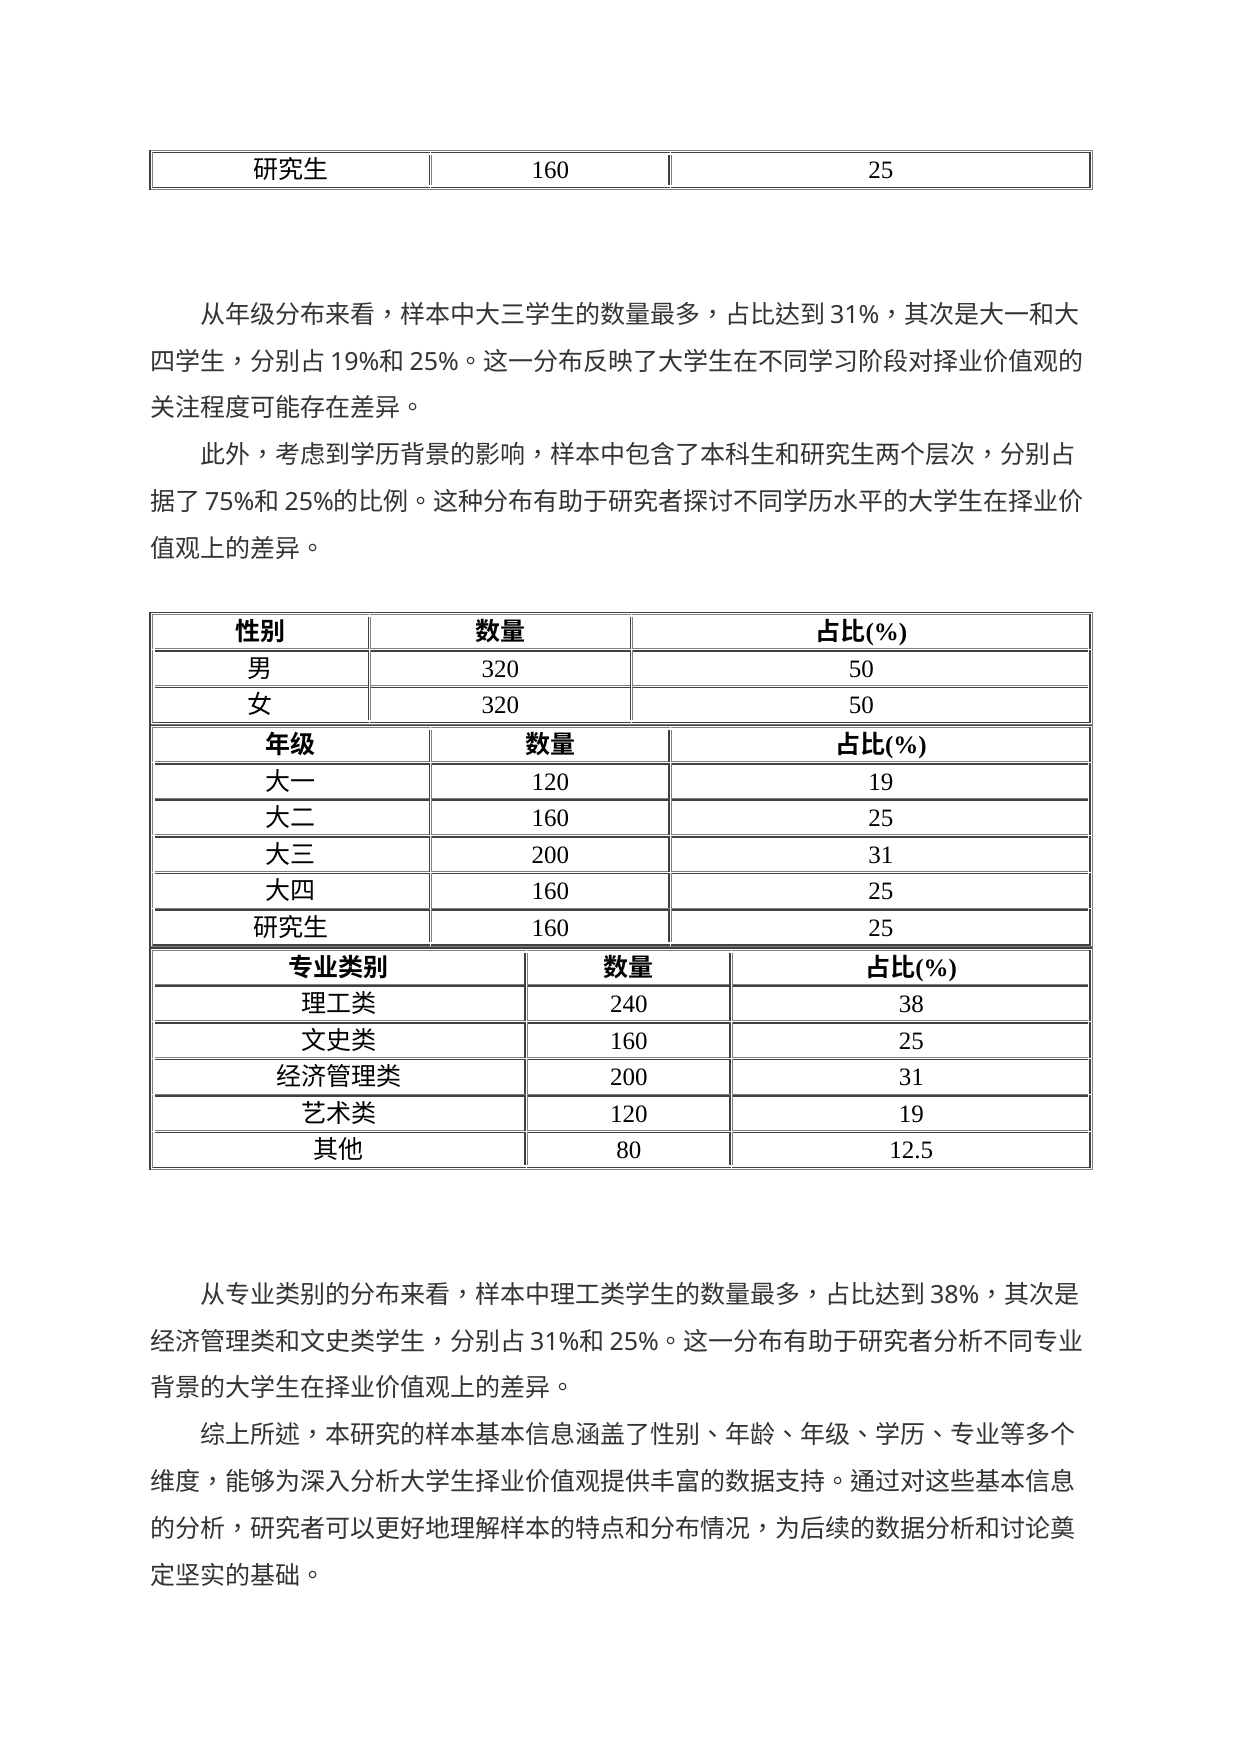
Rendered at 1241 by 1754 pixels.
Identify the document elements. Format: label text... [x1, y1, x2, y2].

table_cell 经济管理类 [153, 1057, 525, 1093]
table_cell 25 [672, 798, 1089, 834]
table_cell 120 [432, 765, 668, 798]
table_cell 研究生 [151, 908, 430, 944]
table_cell 160 [528, 1024, 729, 1057]
table_cell 大三 [151, 834, 430, 871]
text 综上所述，本研究的样本基本信息涵盖了性别、年龄、年级、学历、专业等多个维度，能够为深入分析大学生择业价值观提供丰富的数据支持。通过对这些基本信息的分析，研究者可以更好地理解样本的特点和分布情况，为后续的数据分析和讨论奠定坚实的基础。 [150, 1404, 1090, 1592]
table_header 年级 [153, 728, 430, 761]
table_header 占比(%) [731, 951, 1089, 984]
table_cell 38 [733, 984, 1089, 1020]
table_cell 女 [153, 685, 369, 721]
table_cell 25 [672, 871, 1090, 907]
table_cell 25 [670, 908, 1091, 944]
table_cell 19 [672, 761, 1090, 798]
table_header 数量 [430, 726, 670, 761]
table_cell 男 [151, 648, 369, 685]
table_cell 其他 [153, 1130, 526, 1167]
table_header 专业类别 [153, 951, 526, 984]
table_cell 50 [631, 648, 1091, 685]
table_cell 12.5 [731, 1130, 1090, 1167]
table_cell 120 [528, 1097, 729, 1130]
table_cell 320 [371, 652, 630, 685]
table_cell 理工类 [153, 984, 524, 1020]
table_cell 160 [432, 801, 668, 834]
table_header 占比(%) [670, 728, 1089, 761]
table_cell 50 [631, 685, 1089, 721]
text 此外，考虑到学历背景的影响，样本中包含了本科生和研究生两个层次，分别占据了75%和25%的比例。这种分布有助于研究者探讨不同学历水平的大学生在择业价值观上的差异。 [150, 424, 1090, 565]
text 从专业类别的分布来看，样本中理工类学生的数量最多，占比达到38%，其次是经济管理类和文史类学生，分别占31%和25%。这一分布有助于研究者分析不同专业背景的大学生在择业价值观上的差异。 [150, 1263, 1090, 1404]
table_cell 240 [528, 987, 729, 1020]
table_cell 大四 [153, 871, 429, 907]
table_cell 25 [731, 1020, 1091, 1057]
table_cell 160 [430, 151, 670, 187]
table_cell 文史类 [151, 1020, 526, 1057]
table_cell 80 [526, 1133, 731, 1167]
table_cell 研究生 [153, 153, 430, 187]
table_cell 160 [432, 874, 668, 907]
table_cell 25 [670, 153, 1089, 187]
table_cell 160 [430, 908, 670, 944]
table_cell 大二 [153, 798, 429, 834]
table_header 数量 [526, 951, 731, 984]
table_cell 31 [670, 834, 1091, 871]
table_cell 31 [733, 1057, 1090, 1093]
table_cell 200 [432, 838, 668, 871]
table_cell 320 [369, 685, 631, 721]
table_cell 200 [528, 1060, 729, 1093]
table_header 占比(%) [631, 613, 1091, 648]
table_cell 大一 [153, 761, 429, 798]
table_header 数量 [369, 613, 631, 648]
table_cell 19 [733, 1094, 1091, 1130]
table_cell 艺术类 [151, 1094, 524, 1130]
table_header 性别 [153, 615, 369, 648]
text 从年级分布来看，样本中大三学生的数量最多，占比达到31%，其次是大一和大四学生，分别占19%和25%。这一分布反映了大学生在不同学习阶段对择业价值观的关注程度可能存在差异。 [150, 283, 1090, 424]
